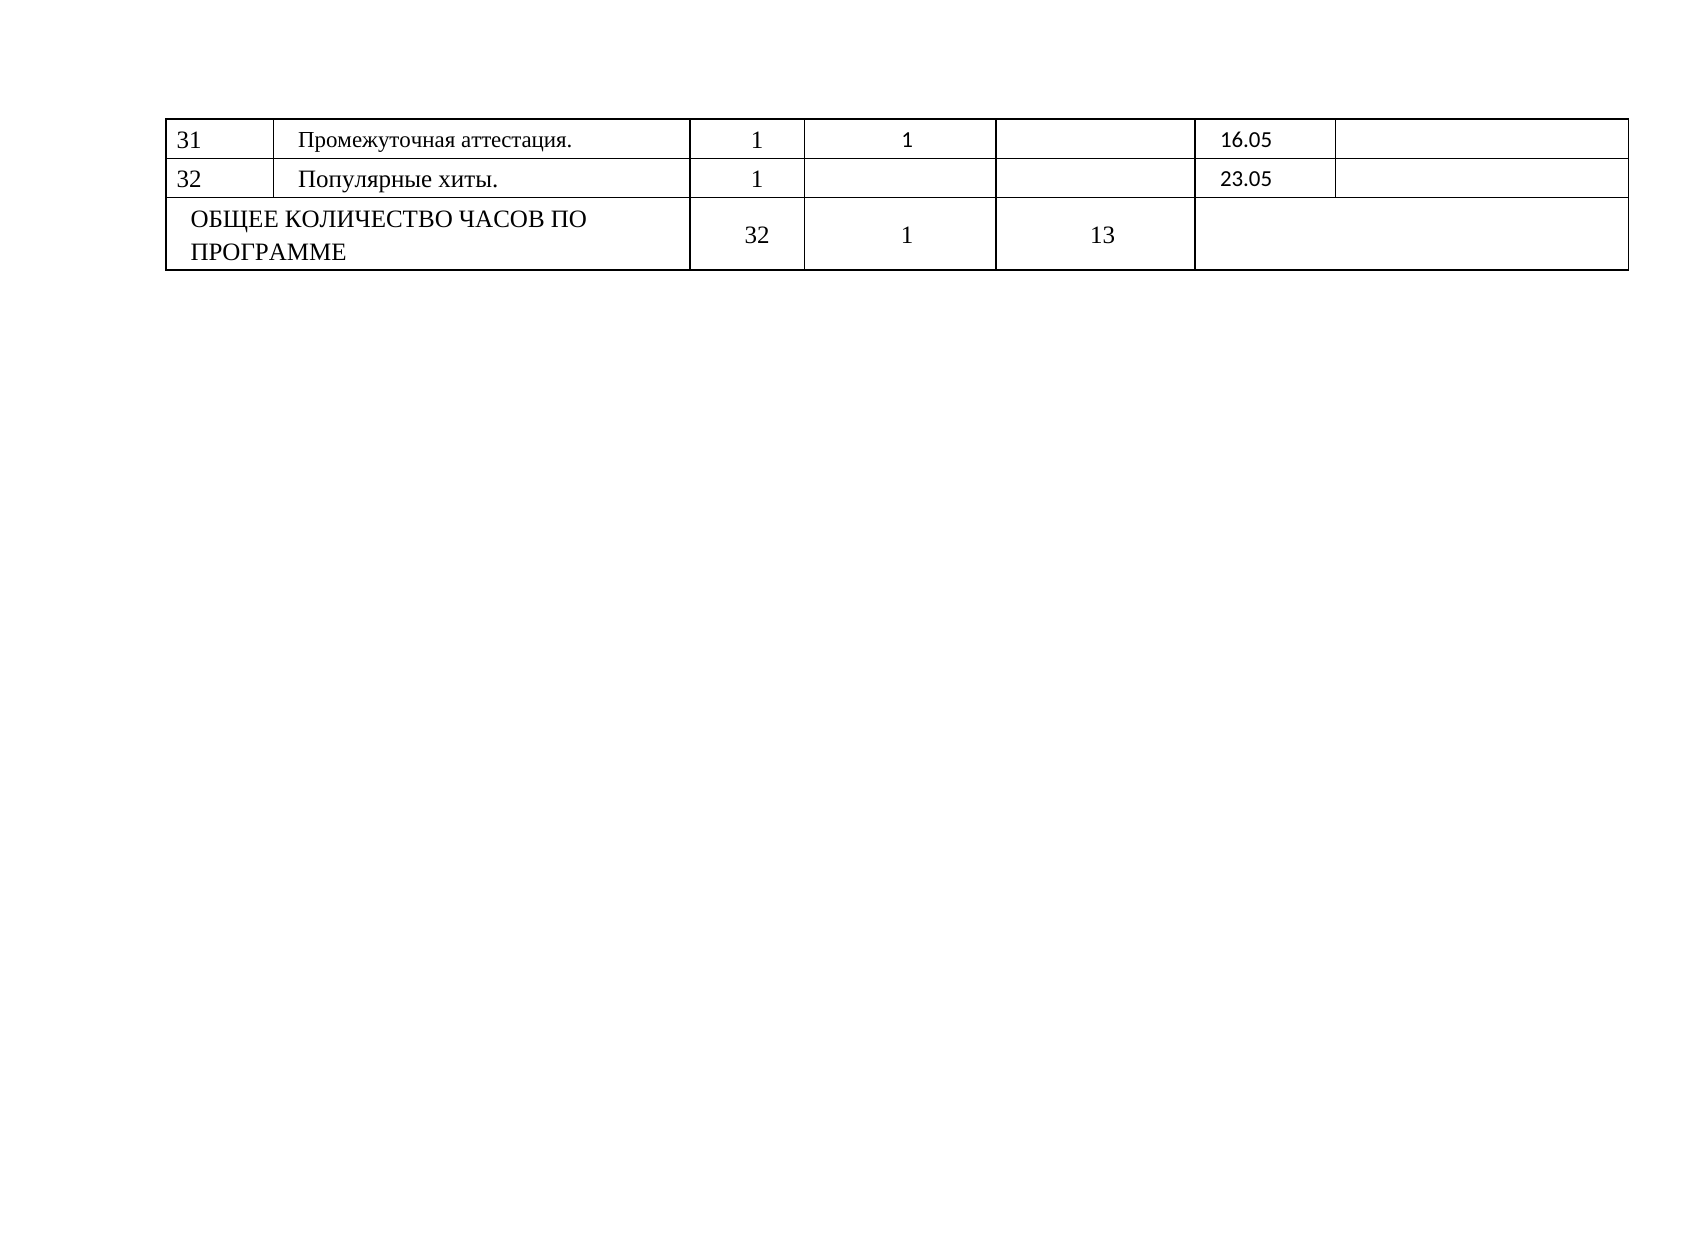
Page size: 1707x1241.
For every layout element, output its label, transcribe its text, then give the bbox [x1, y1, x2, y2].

table_cell 1 [691, 120, 804, 157]
table_cell 1 [691, 159, 804, 197]
table_cell ОБЩЕЕ КОЛИЧЕСТВО ЧАСОВ ПО ПРОГРАММЕ [167, 198, 689, 269]
table_cell 16.05 [1196, 120, 1335, 157]
table_cell [1336, 120, 1628, 157]
table_cell 1 [805, 120, 995, 157]
table_cell Популярные хиты. [274, 159, 689, 197]
table_cell 32 [691, 198, 804, 269]
table_cell 31 [167, 120, 273, 157]
table_cell [997, 159, 1194, 197]
table_cell 1 [805, 198, 995, 269]
table_cell [1336, 159, 1628, 197]
table_cell [997, 120, 1194, 157]
table_cell 13 [997, 198, 1194, 269]
table_cell [805, 159, 995, 197]
table_cell 23.05 [1196, 159, 1335, 197]
table_cell Промежуточная аттестация. [274, 120, 689, 157]
table_cell [1196, 198, 1628, 269]
table_cell 32 [167, 159, 273, 197]
